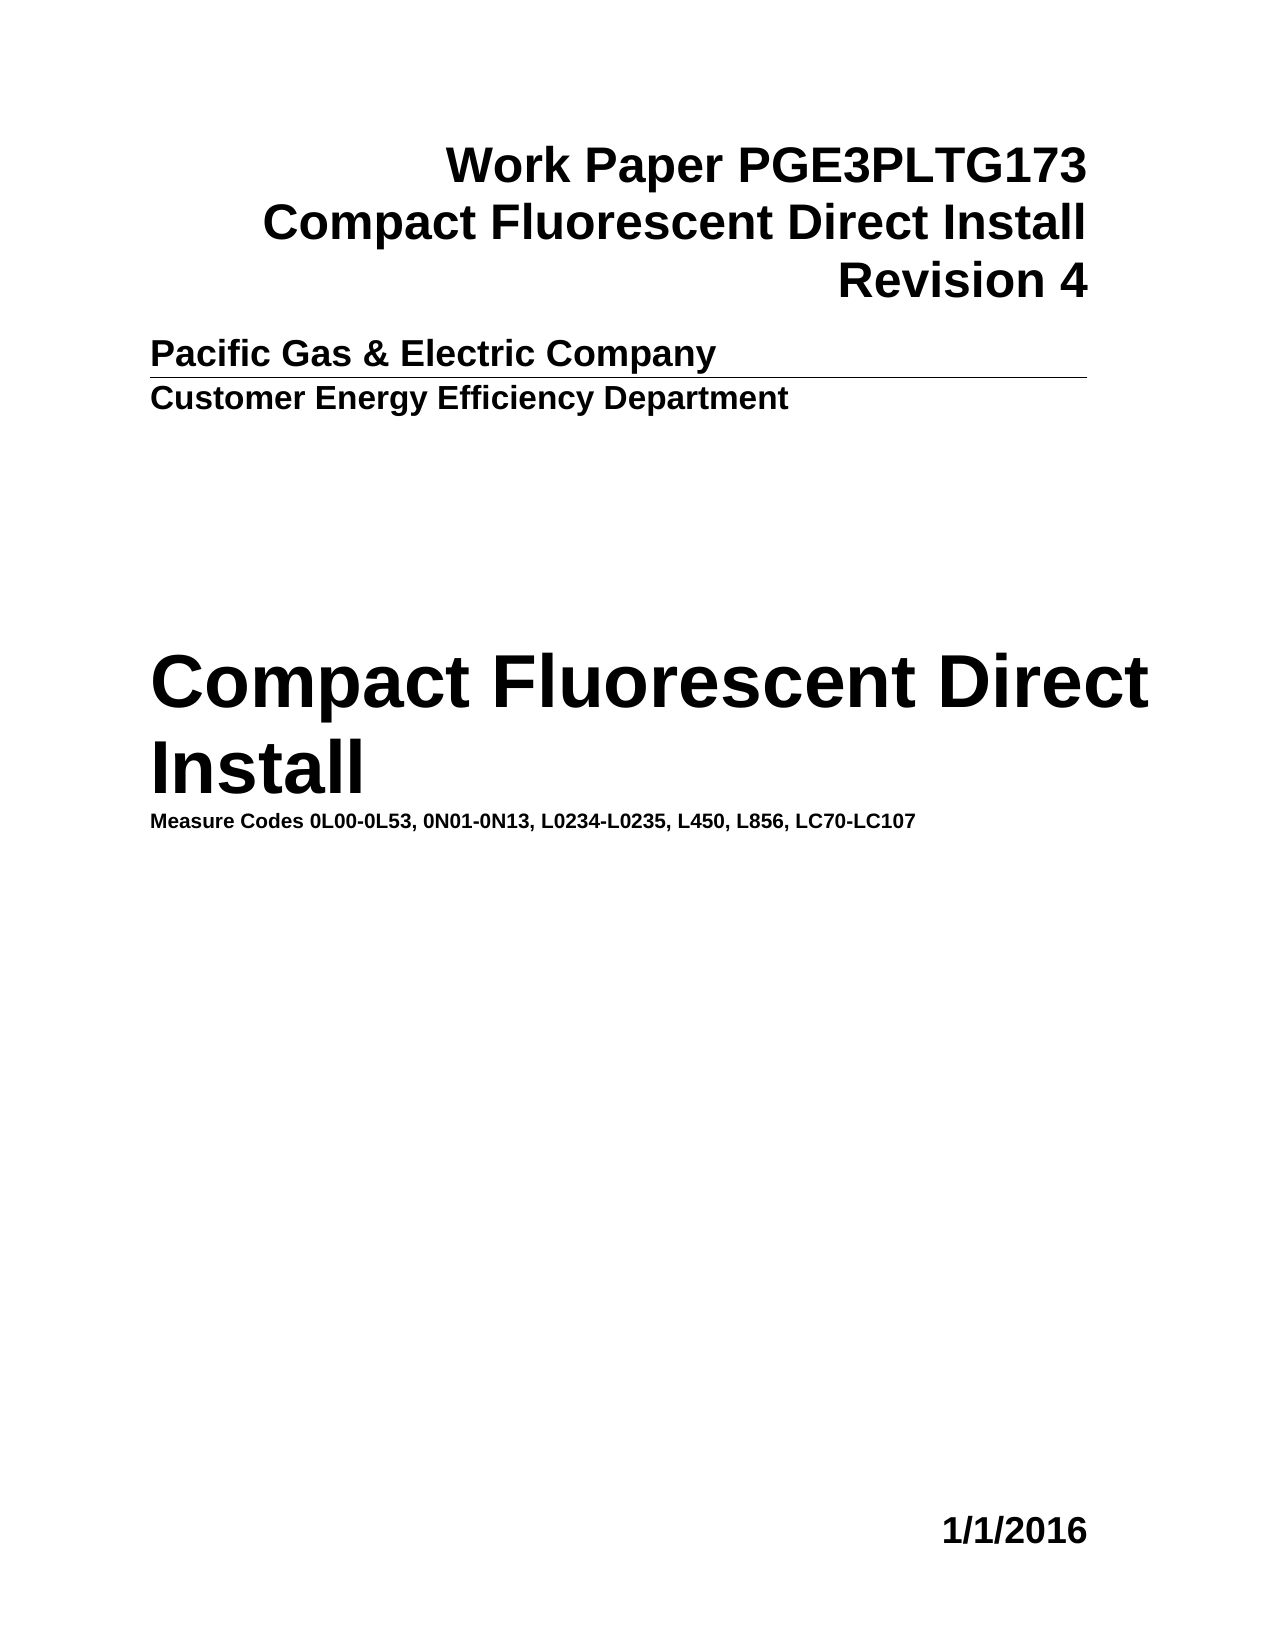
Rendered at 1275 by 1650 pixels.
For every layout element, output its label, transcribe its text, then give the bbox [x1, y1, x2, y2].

text Pacific Gas & Electric Company [150, 331, 1087, 377]
text Customer Energy Efficiency Department [150, 378, 1087, 416]
text Measure Codes 0L00-0L53, 0N01-0N13, L0234-L0235, L450, L856, LC70-LC107 [150, 809, 1162, 833]
text Compact Fluorescent Direct Install [150, 192, 1087, 250]
text Compact Fluorescent Direct Install [150, 637, 1162, 809]
text Revision 4 [150, 250, 1087, 307]
text Work Paper PGE3PLTG173 [150, 135, 1087, 192]
